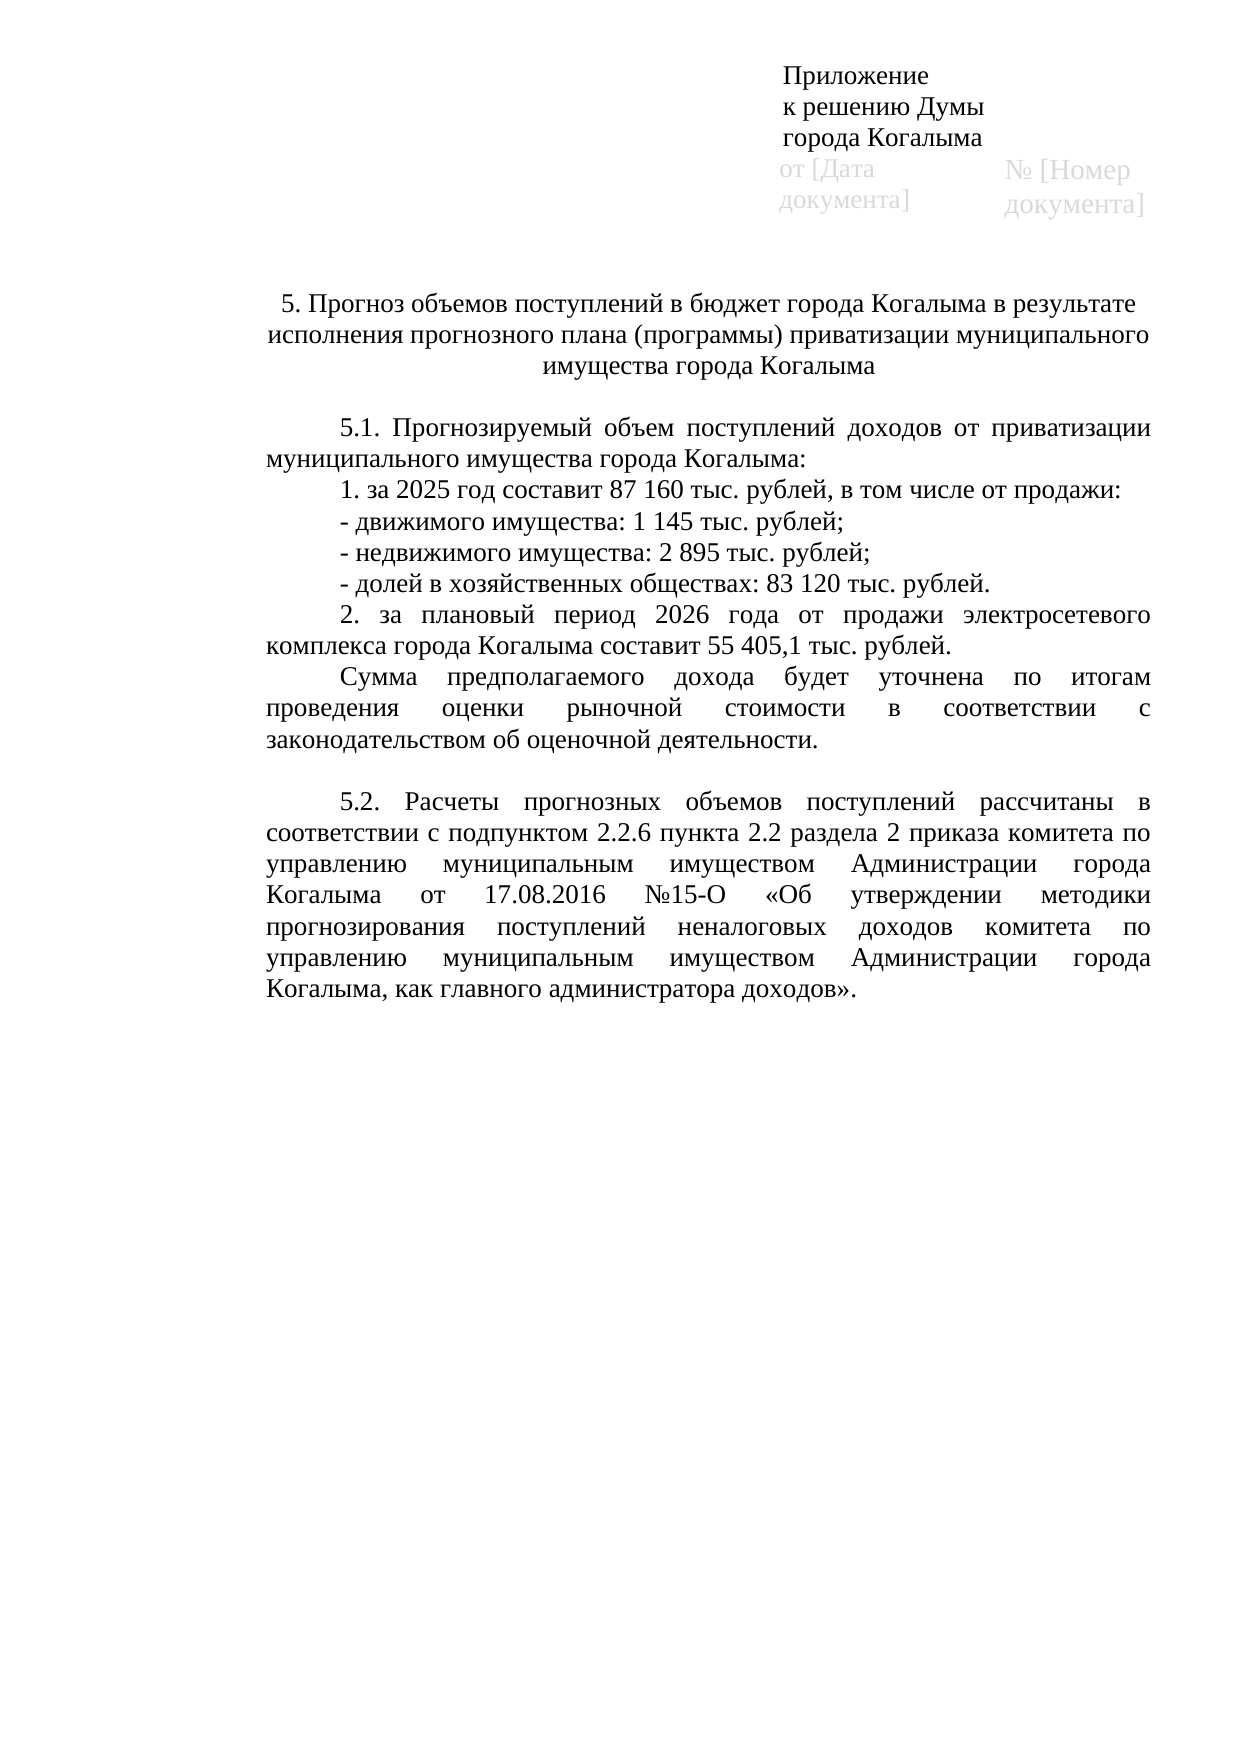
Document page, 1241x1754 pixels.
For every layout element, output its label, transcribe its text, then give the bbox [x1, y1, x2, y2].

text - движимого имущества: 1 145 тыс. рублей; [266, 505, 1152, 536]
table_header от [Дата документа] [443, 153, 930, 287]
text 1. за 2025 год составит 87 160 тыс. рублей, в том числе от продажи: [266, 473, 1152, 505]
text 5.2. Расчеты прогнозных объемов поступлений рассчитаны в соответствии с подпунктом 2.2.6 пункта 2.2 раздела 2 приказа комитета по управлению муниципальным имуществом Администрации города Когалыма от 17.08.2016 №15-О «Об утверждении методики прогнозирования поступлений неналоговых доходов комитета по управлению муниципальным имуществом Администрации города Когалыма, как главного администратора доходов». [266, 785, 1152, 1003]
text города Когалыма [783, 121, 1152, 152]
text 2. за плановый период 2026 года от продажи электросетевого комплекса города Когалыма составит 55 405,1 тыс. рублей. [266, 598, 1152, 660]
text - долей в хозяйственных обществах: 83 120 тыс. рублей. [266, 567, 1152, 598]
text 5. Прогноз объемов поступлений в бюджет города Когалыма в результате [266, 287, 1152, 318]
table_header № [Номер документа] [930, 153, 1240, 287]
text исполнения прогнозного плана (программы) приватизации муниципального имущества города Когалыма [266, 318, 1152, 380]
text Сумма предполагаемого дохода будет уточнена по итогам проведения оценки рыночной стоимости в соответствии с законодательством об оценочной деятельности. [266, 660, 1152, 754]
text 5.1. Прогнозируемый объем поступлений доходов от приватизации муниципального имущества города Когалыма: [266, 411, 1152, 473]
text - недвижимого имущества: 2 895 тыс. рублей; [266, 536, 1152, 567]
text к решению Думы [783, 90, 1152, 121]
text Приложение [783, 59, 1152, 90]
